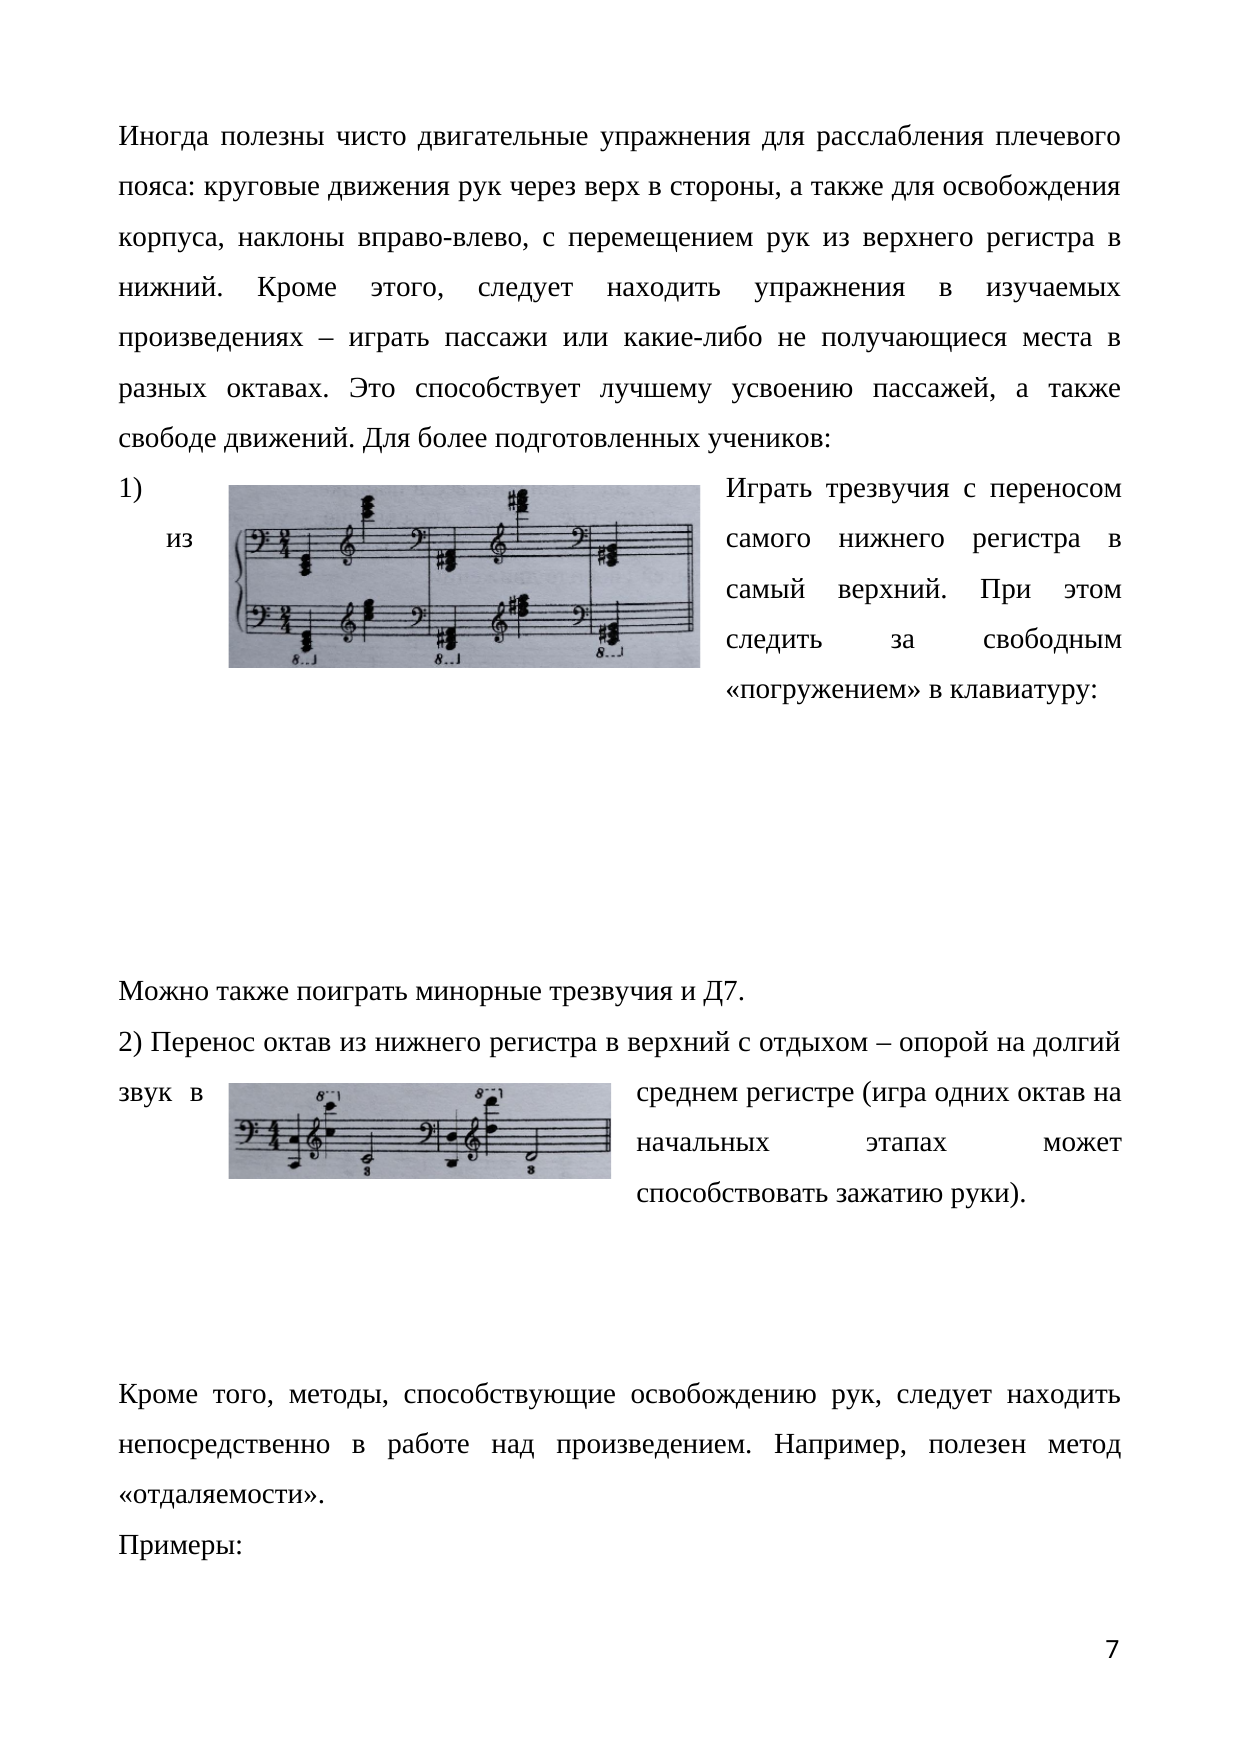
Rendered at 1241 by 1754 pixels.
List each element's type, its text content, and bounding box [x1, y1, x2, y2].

text Можно также поиграть минорные трезвучия и Д7. [118, 973, 1122, 1007]
text Примеры: [118, 1527, 1122, 1560]
picture [228, 1083, 612, 1179]
text Иногда полезны чисто двигательные упражнения для расслабления плечевого пояса: круговые движения рук через верх в стороны, а также для освобождения корпуса, наклоны вправо-влево, с перемещением рук из верхнего регистра в нижний. Кроме этого, следует находить упражнения в изучаемых произведениях – играть пассажи или какие-либо не получающиеся места в разных октавах. Это способствует лучшему усвоению пассажей, а также свободе движений. Для более подготовленных учеников: [118, 118, 1122, 453]
text Кроме того, методы, способствующие освобождению рук, следует находить непосредственно в работе над произведением. Например, полезен метод «отдаляемости». [118, 1376, 1122, 1510]
text 2) Перенос октав из нижнего регистра в верхний с отдыхом – опорой на долгий звук в среднем регистре (игра одних октав на начальных этапах может способствовать зажатию руки). [118, 1024, 1122, 1208]
picture [228, 485, 701, 668]
